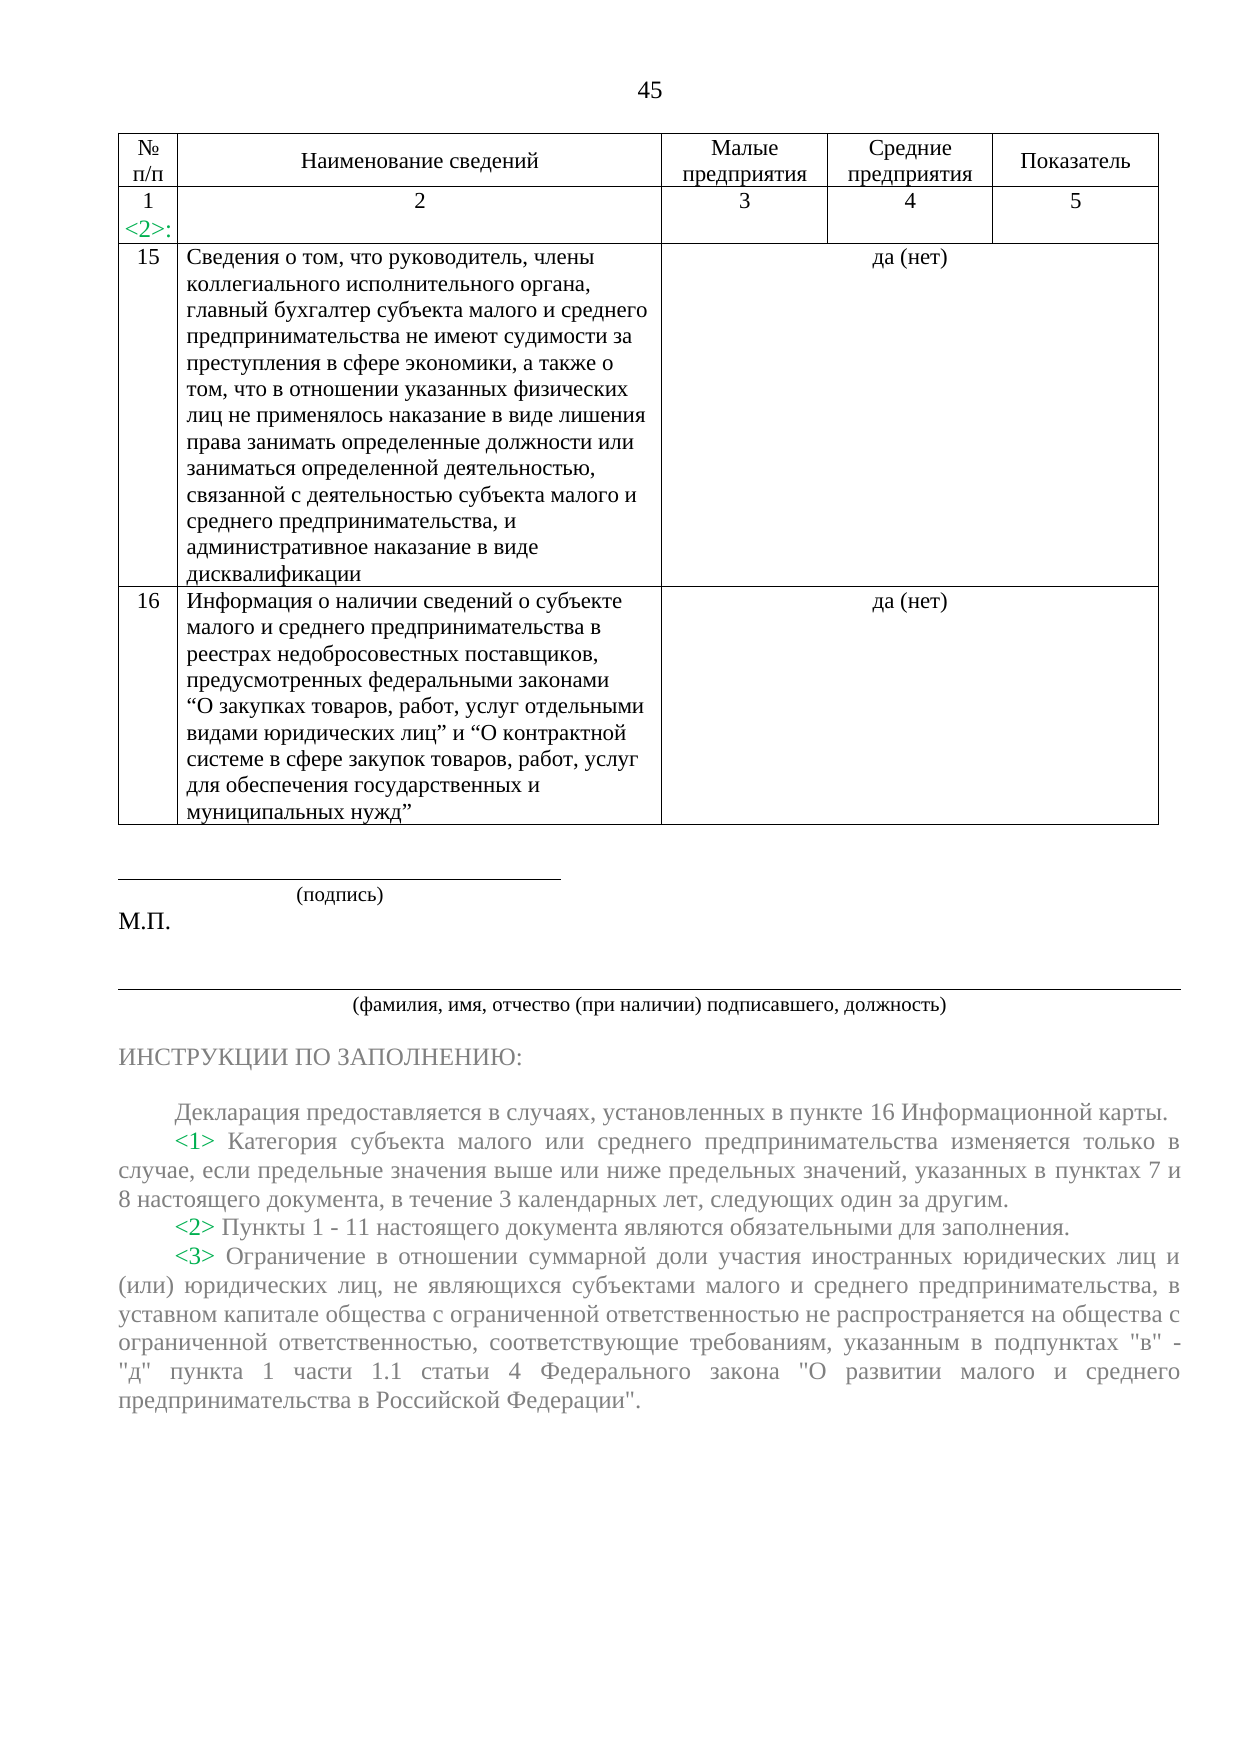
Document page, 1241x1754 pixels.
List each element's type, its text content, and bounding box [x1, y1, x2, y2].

text ИНСТРУКЦИИ ПО ЗАПОЛНЕНИЮ: [118, 1042, 1181, 1071]
table_header Показатель [993, 134, 1158, 186]
table_cell 15 [119, 244, 177, 586]
text <3> Ограничение в отношении суммарной доли участия иностранных юридических лиц и (или) юридических лиц, не являющихся субъектами малого и среднего предпринимательства, в уставном капитале общества с ограниченной ответственностью не распространяется на общества с ограниченной ответственностью, соответствующие требованиям, указанным в подпунктах "в" - "д" пункта 1 части 1.1 статьи 4 Федерального закона "О развитии малого и среднего предпринимательства в Российской Федерации". [118, 1241, 1181, 1414]
text М.П. [118, 906, 1181, 935]
table_cell Информация о наличии сведений о субъекте малого и среднего предпринимательства в реестрах недобросовестных поставщиков, предусмотренных федеральными законами “О закупках товаров, работ, услуг отдельными видами юридических лиц” и “О контрактной системе в сфере закупок товаров, работ, услуг для обеспечения государственных и муниципальных нужд” [178, 587, 661, 824]
text (подпись) [118, 880, 561, 906]
text <2> Пункты 1 - 11 настоящего документа являются обязательными для заполнения. [118, 1212, 1181, 1241]
text (фамилия, имя, отчество (при наличии) подписавшего, должность) [118, 990, 1181, 1016]
table_cell 4 [828, 187, 992, 242]
table_cell 5 [993, 187, 1158, 242]
table_header Средние предприятия [828, 134, 992, 186]
table_cell 3 [662, 187, 827, 242]
table_header Наименование сведений [178, 134, 661, 186]
table_cell да (нет) [662, 587, 1158, 824]
text <1> Категория субъекта малого или среднего предпринимательства изменяется только в случае, если предельные значения выше или ниже предельных значений, указанных в пунктах 7 и 8 настоящего документа, в течение 3 календарных лет, следующих один за другим. [118, 1126, 1181, 1212]
table_cell 2 [178, 187, 661, 242]
table_cell Сведения о том, что руководитель, члены коллегиального исполнительного органа, главный бухгалтер субъекта малого и среднего предпринимательства не имеют судимости за преступления в сфере экономики, а также о том, что в отношении указанных физических лиц не применялось наказание в виде лишения права занимать определенные должности или заниматься определенной деятельностью, связанной с деятельностью субъекта малого и среднего предпринимательства, и административное наказание в виде дисквалификации [178, 244, 661, 586]
table_header Малые предприятия [662, 134, 827, 186]
table_cell 16 [119, 587, 177, 824]
table_cell 1 <2>: [119, 187, 177, 242]
table_cell да (нет) [662, 244, 1158, 586]
table_header № п/п [119, 134, 177, 186]
text Декларация предоставляется в случаях, установленных в пункте 16 Информационной карты. [118, 1097, 1181, 1126]
